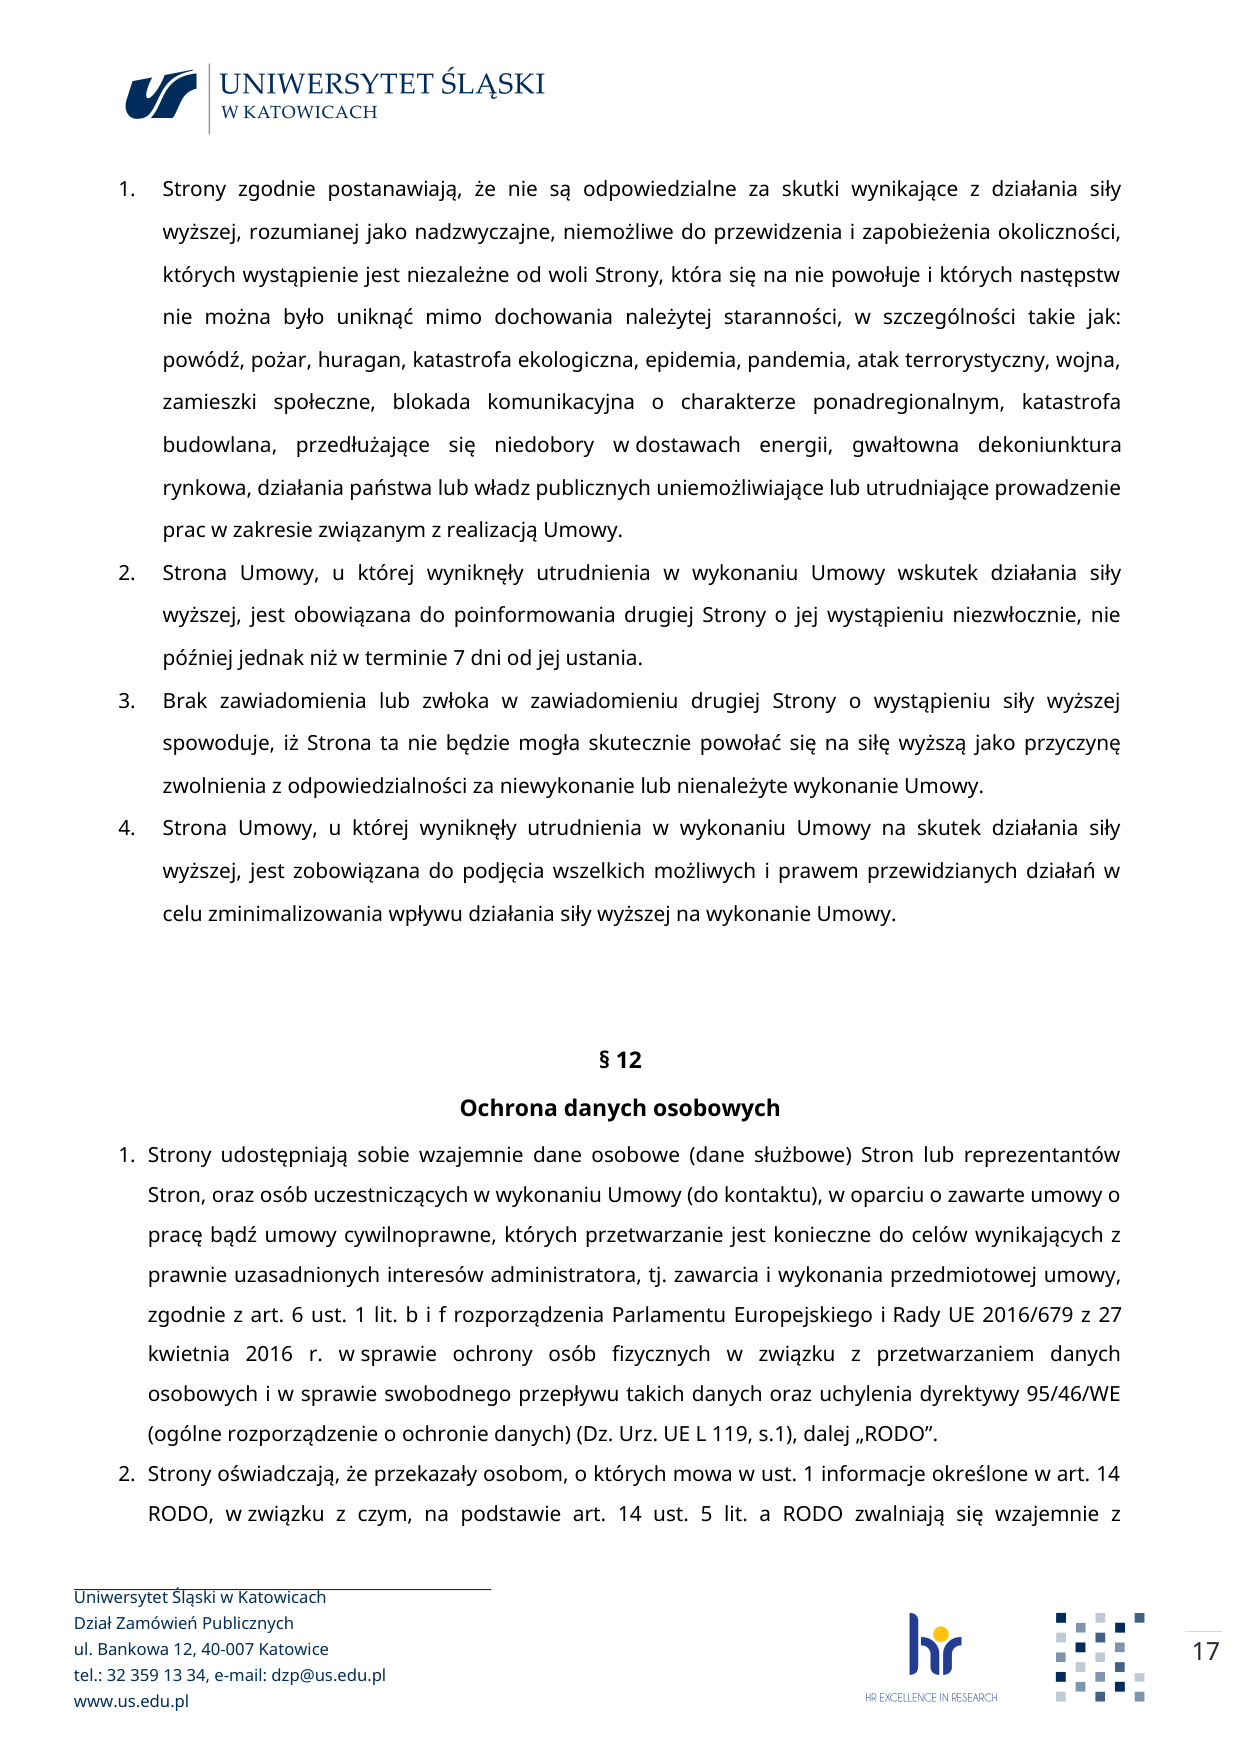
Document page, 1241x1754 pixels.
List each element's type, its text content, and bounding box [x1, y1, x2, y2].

list Brak zawiadomienia lub zwłoka w zawiadomieniu drugiej Strony o wystąpieniu siły wyższej spowoduje, iż Strona ta nie będzie mogła skutecznie powołać się na siłę wyższą jako przyczynę zwolnienia z odpowiedzialności za niewykonanie lub nienależyte wykonanie Umowy. [118, 686, 1122, 799]
list Strona Umowy, u której wyniknęły utrudnienia w wykonaniu Umowy na skutek działania siły wyższej, jest zobowiązana do podjęcia wszelkich możliwych i prawem przewidzianych działań w celu zminimalizowania wpływu działania siły wyższej na wykonanie Umowy. [118, 813, 1122, 927]
picture [797, 1485, 1174, 1731]
picture [7, 0, 1241, 170]
list Strona Umowy, u której wyniknęły utrudnienia w wykonaniu Umowy wskutek działania siły wyższej, jest obowiązana do poinformowania drugiej Strony o jej wystąpieniu niezwłocznie, nie później jednak niż w terminie 7 dni od jej ustania. [118, 558, 1122, 672]
subtitle Ochrona danych osobowych [118, 1092, 1122, 1123]
subtitle Strony udostępniają sobie wzajemnie dane osobowe (dane służbowe) Stron lub reprezentantów Stron, oraz osób uczestniczących w wykonaniu Umowy (do kontaktu), w oparciu o zawarte umowy o pracę bądź umowy cywilnoprawne, których przetwarzanie jest konieczne do celów wynikających z prawnie uzasadnionych interesów administratora, tj. zawarcia i wykonania przedmiotowej umowy, zgodnie z art. 6 ust. 1 lit. b i f rozporządzenia Parlamentu Europejskiego i Rady UE 2016/679 z 27 kwietnia 2016 r. w sprawie ochrony osób fizycznych w związku z przetwarzaniem danych osobowych i w sprawie swobodnego przepływu takich danych oraz uchylenia dyrektywy 95/46/WE (ogólne rozporządzenie o ochronie danych) (Dz. Urz. UE L 119, s.1), dalej „RODO”. [118, 1141, 1122, 1447]
list Strony zgodnie postanawiają, że nie są odpowiedzialne za skutki wynikające z działania siły wyższej, rozumianej jako nadzwyczajne, niemożliwe do przewidzenia i zapobieżenia okoliczności, których wystąpienie jest niezależne od woli Strony, która się na nie powołuje i których następstw nie można było uniknąć mimo dochowania należytej staranności, w szczególności takie jak: powódź, pożar, huragan, katastrofa ekologiczna, epidemia, pandemia, atak terrorystyczny, wojna, zamieszki społeczne, blokada komunikacyjna o charakterze ponadregionalnym, katastrofa budowlana, przedłużające się niedobory w dostawach energii, gwałtowna dekoniunktura rynkowa, działania państwa lub władz publicznych uniemożliwiające lub utrudniające prowadzenie prac w zakresie związanym z realizacją Umowy. [118, 174, 1122, 544]
picture [0, 1580, 492, 1598]
subtitle § 12 [118, 1044, 1122, 1075]
